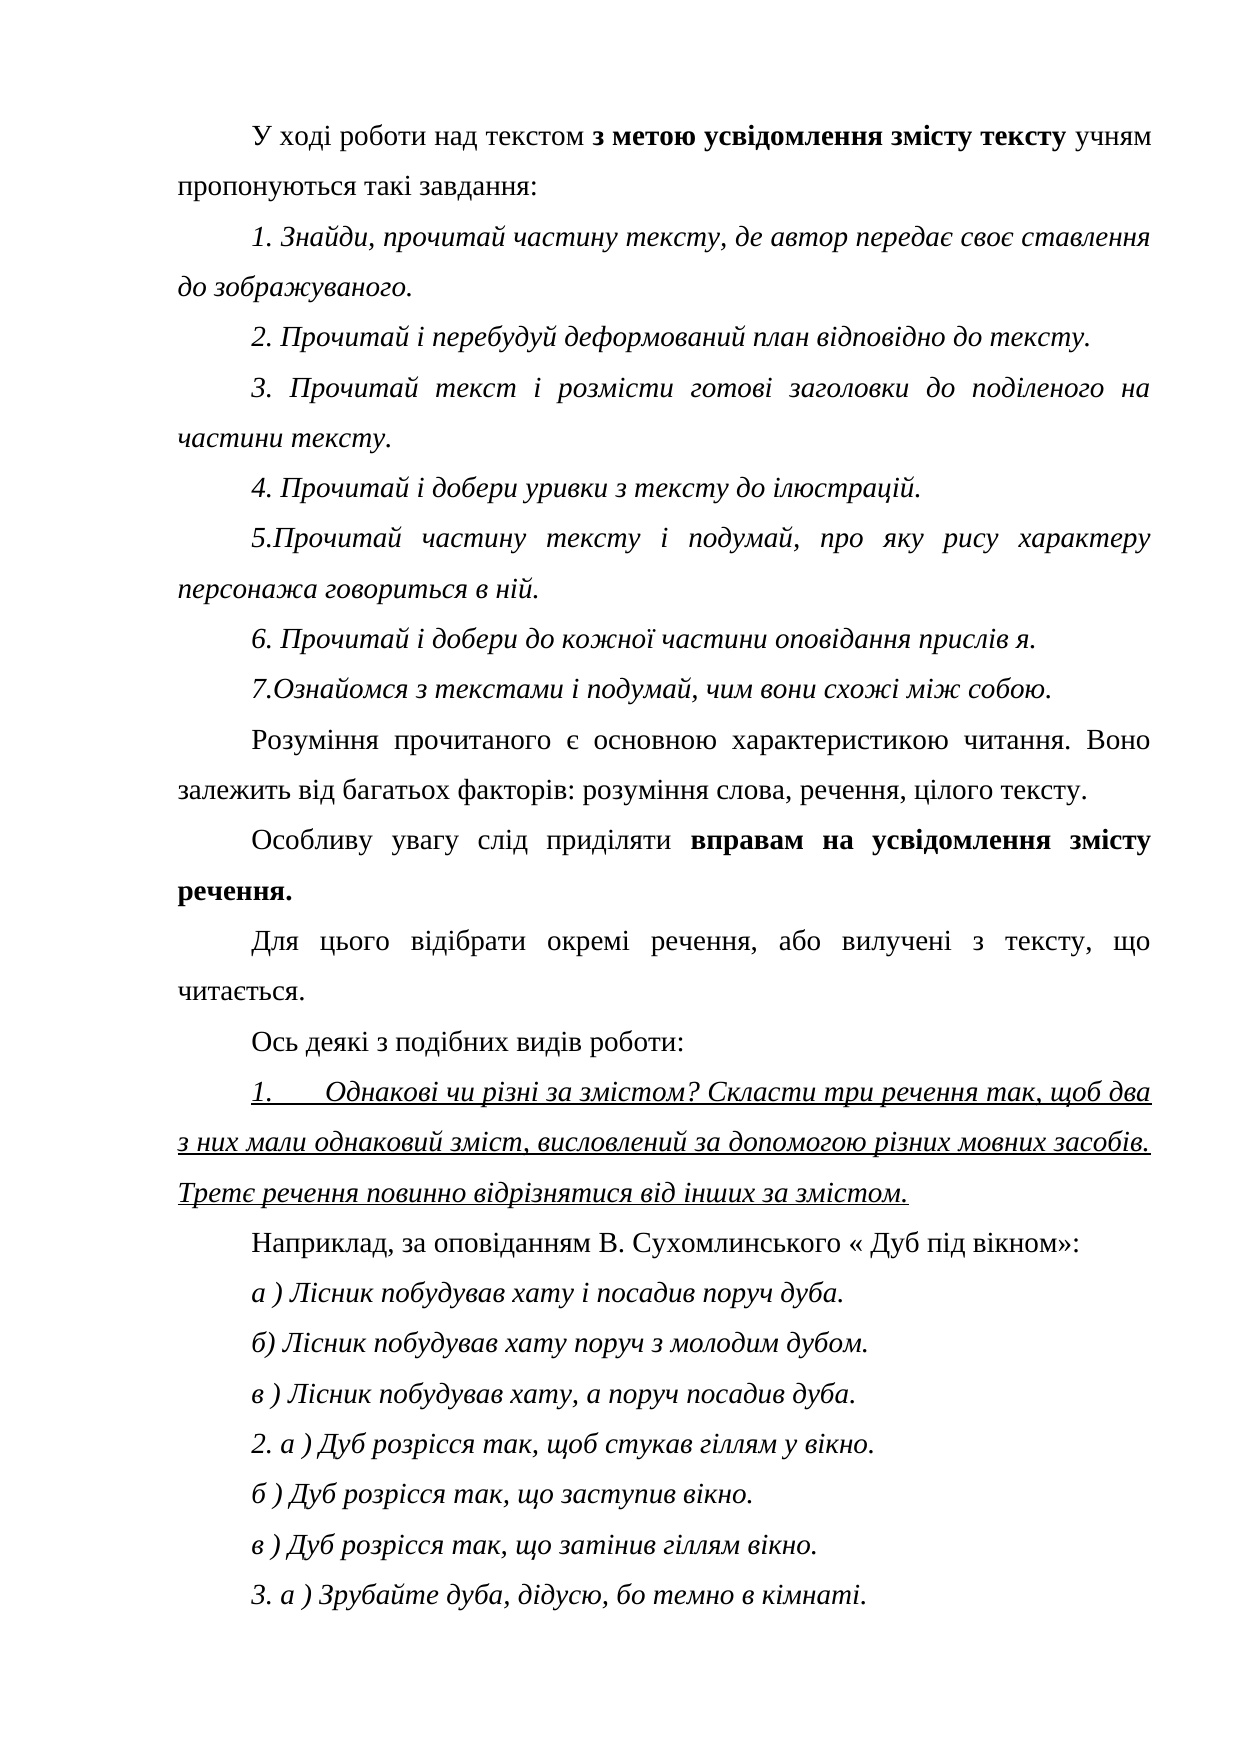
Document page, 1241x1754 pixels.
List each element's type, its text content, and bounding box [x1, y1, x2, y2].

text 2. а ) Дуб розрісся так, щоб стукав гіллям у вікно. [177, 1426, 1152, 1460]
text Ось деякі з подібних видів роботи: [177, 1024, 1152, 1057]
text в ) Лісник побудував хату, а поруч посадив дуба. [177, 1376, 1152, 1409]
text У ході роботи над текстом з метою усвідомлення змісту тексту учням пропонуються такі завдання: [177, 118, 1152, 202]
text в ) Дуб розрісся так, що затінив гіллям вікно. [177, 1527, 1152, 1560]
list Однакові чи різні за змістом? Скласти три речення так, щоб два з них мали однаковий зміст, висловлений за допомогою різних мовних засобів. Третє речення повинно відрізнятися від інших за змістом. [177, 1074, 1152, 1208]
text Розуміння прочитаного є основною характеристикою читання. Воно залежить від багатьох факторів: розуміння слова, речення, цілого тексту. [177, 722, 1152, 806]
text 7.Ознайомся з текстами і подумай, чим вони схожі між собою. [177, 672, 1152, 705]
text б) Лісник побудував хату поруч з молодим дубом. [177, 1326, 1152, 1359]
text Наприклад, за оповіданням В. Сухомлинського « Дуб під вікном»: [177, 1225, 1152, 1258]
text 3. а ) Зрубайте дуба, дідусю, бо темно в кімнаті. [177, 1577, 1152, 1611]
text 4. Прочитай і добери уривки з тексту до ілюстрацій. [177, 470, 1152, 504]
text 5.Прочитай частину тексту і подумай, про яку рису характеру персонажа говориться в ній. [177, 521, 1152, 604]
text Особливу увагу слід приділяти вправам на усвідомлення змісту речення. [177, 822, 1152, 906]
text 1. Знайди, прочитай частину тексту, де автор передає своє ставлення до зображуваного. [177, 219, 1152, 303]
text 3. Прочитай текст і розмісти готові заголовки до поділеного на частини тексту. [177, 370, 1152, 453]
text 2. Прочитай і перебудуй деформований план відповідно до тексту. [177, 319, 1152, 353]
text Для цього відібрати окремі речення, або вилучені з тексту, що читається. [177, 923, 1152, 1007]
text 6. Прочитай і добери до кожної частини оповідання прислів я. [177, 621, 1152, 655]
text б ) Дуб розрісся так, що заступив вікно. [177, 1477, 1152, 1510]
text а ) Лісник побудував хату і посадив поруч дуба. [177, 1275, 1152, 1309]
